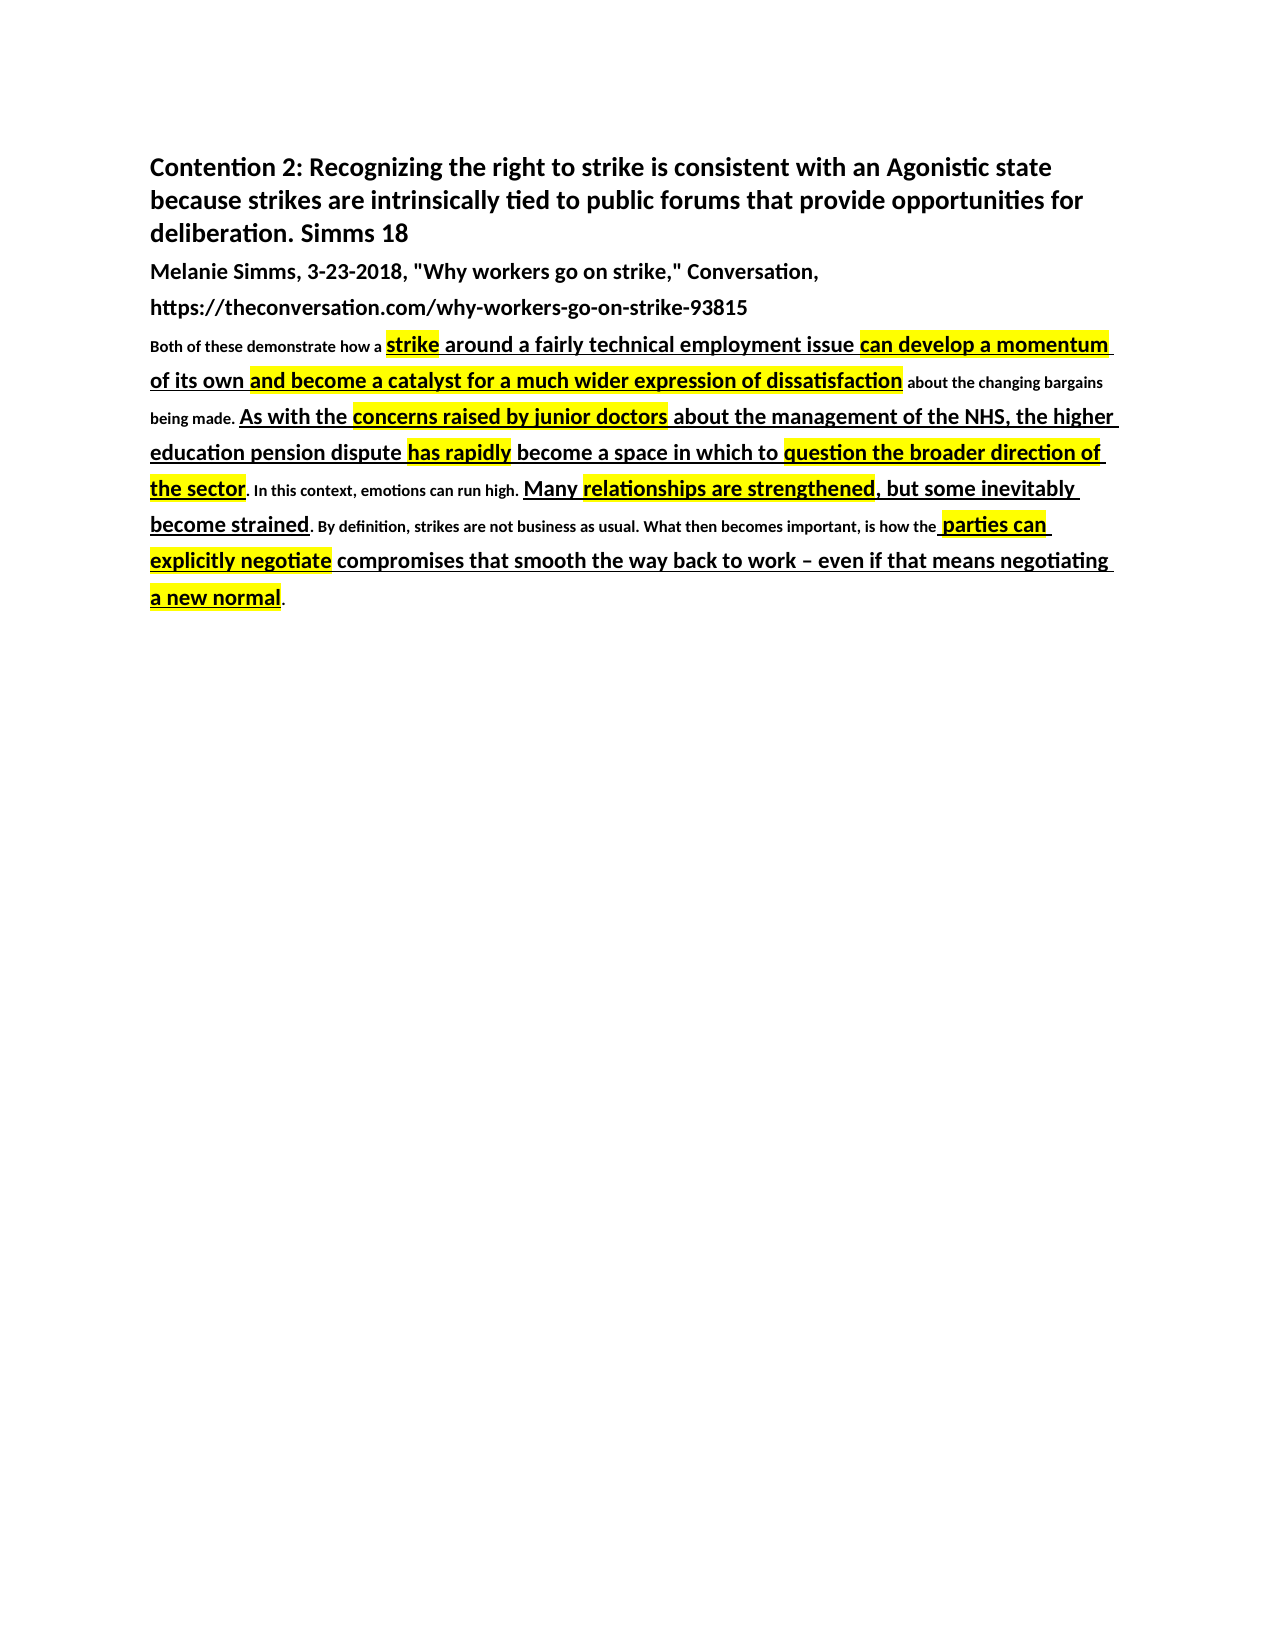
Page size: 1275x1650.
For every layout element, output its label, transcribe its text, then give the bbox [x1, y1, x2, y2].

subtitle Both of these demonstrate how a strike around a fairly technical employment issue can develop a momentum of its own and become a catalyst for a much wider expression of dissatisfaction about the changing bargains being made. As with the concerns raised by junior doctors about the management of the NHS, the higher education pension dispute has rapidly become a space in which to question the broader direction of the sector. In this context, emotions can run high. Many relationships are strengthened, but some inevitably become strained. By definition, strikes are not business as usual. What then becomes important, is how the parties can explicitly negotiate compromises that smooth the way back to work – even if that means negotiating a new normal. [150, 330, 1125, 627]
subtitle Melanie Simms, 3-23-2018, "Why workers go on strike," Conversation, https://theconversation.com/why-workers-go-on-strike-93815 [150, 257, 1125, 322]
subtitle Contention 2: Recognizing the right to strike is consistent with an Agonistic state because strikes are intrinsically tied to public forums that provide opportunities for deliberation. Simms 18 [150, 150, 1125, 249]
